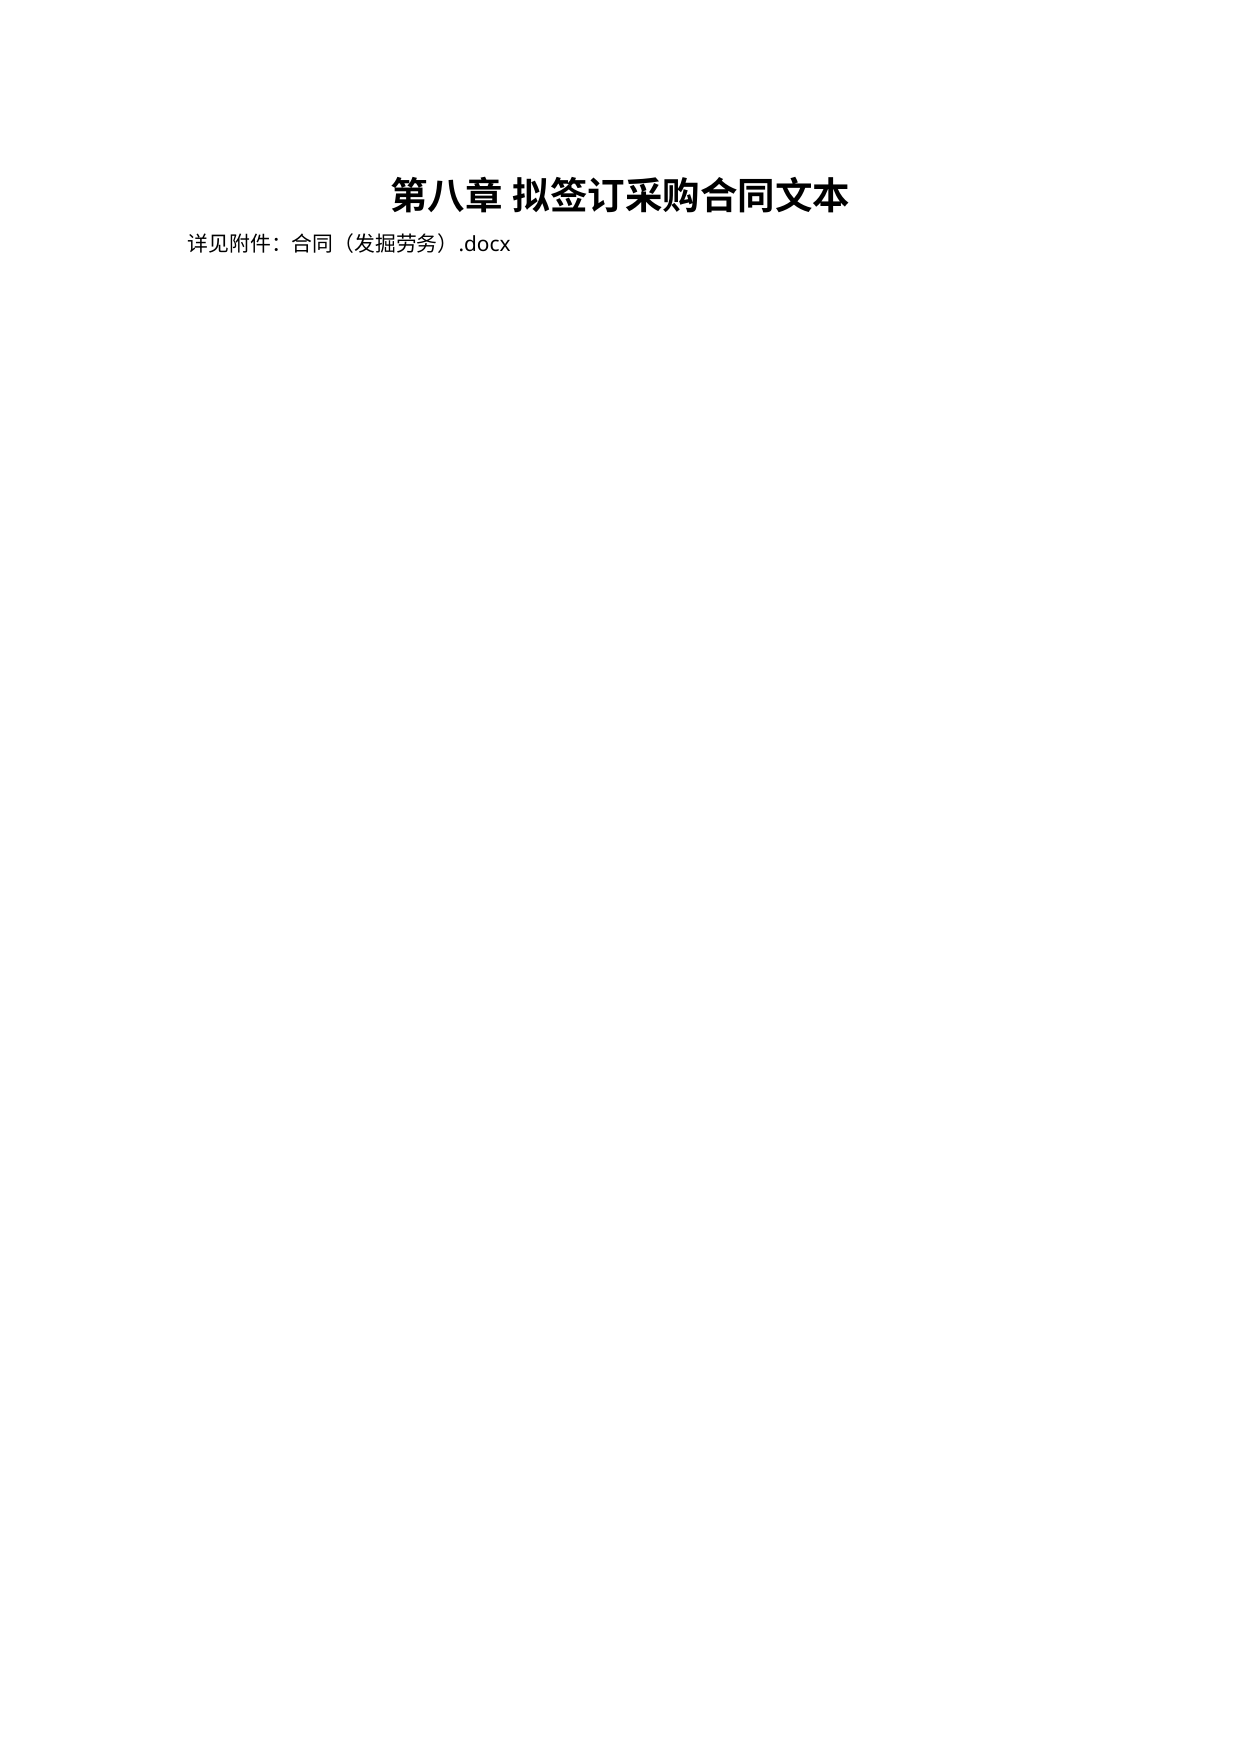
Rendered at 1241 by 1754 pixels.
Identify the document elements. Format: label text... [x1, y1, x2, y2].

text 第八章 拟签订采购合同文本 [187, 162, 1053, 227]
text 详见附件：合同（发掘劳务）.docx [187, 227, 1053, 259]
